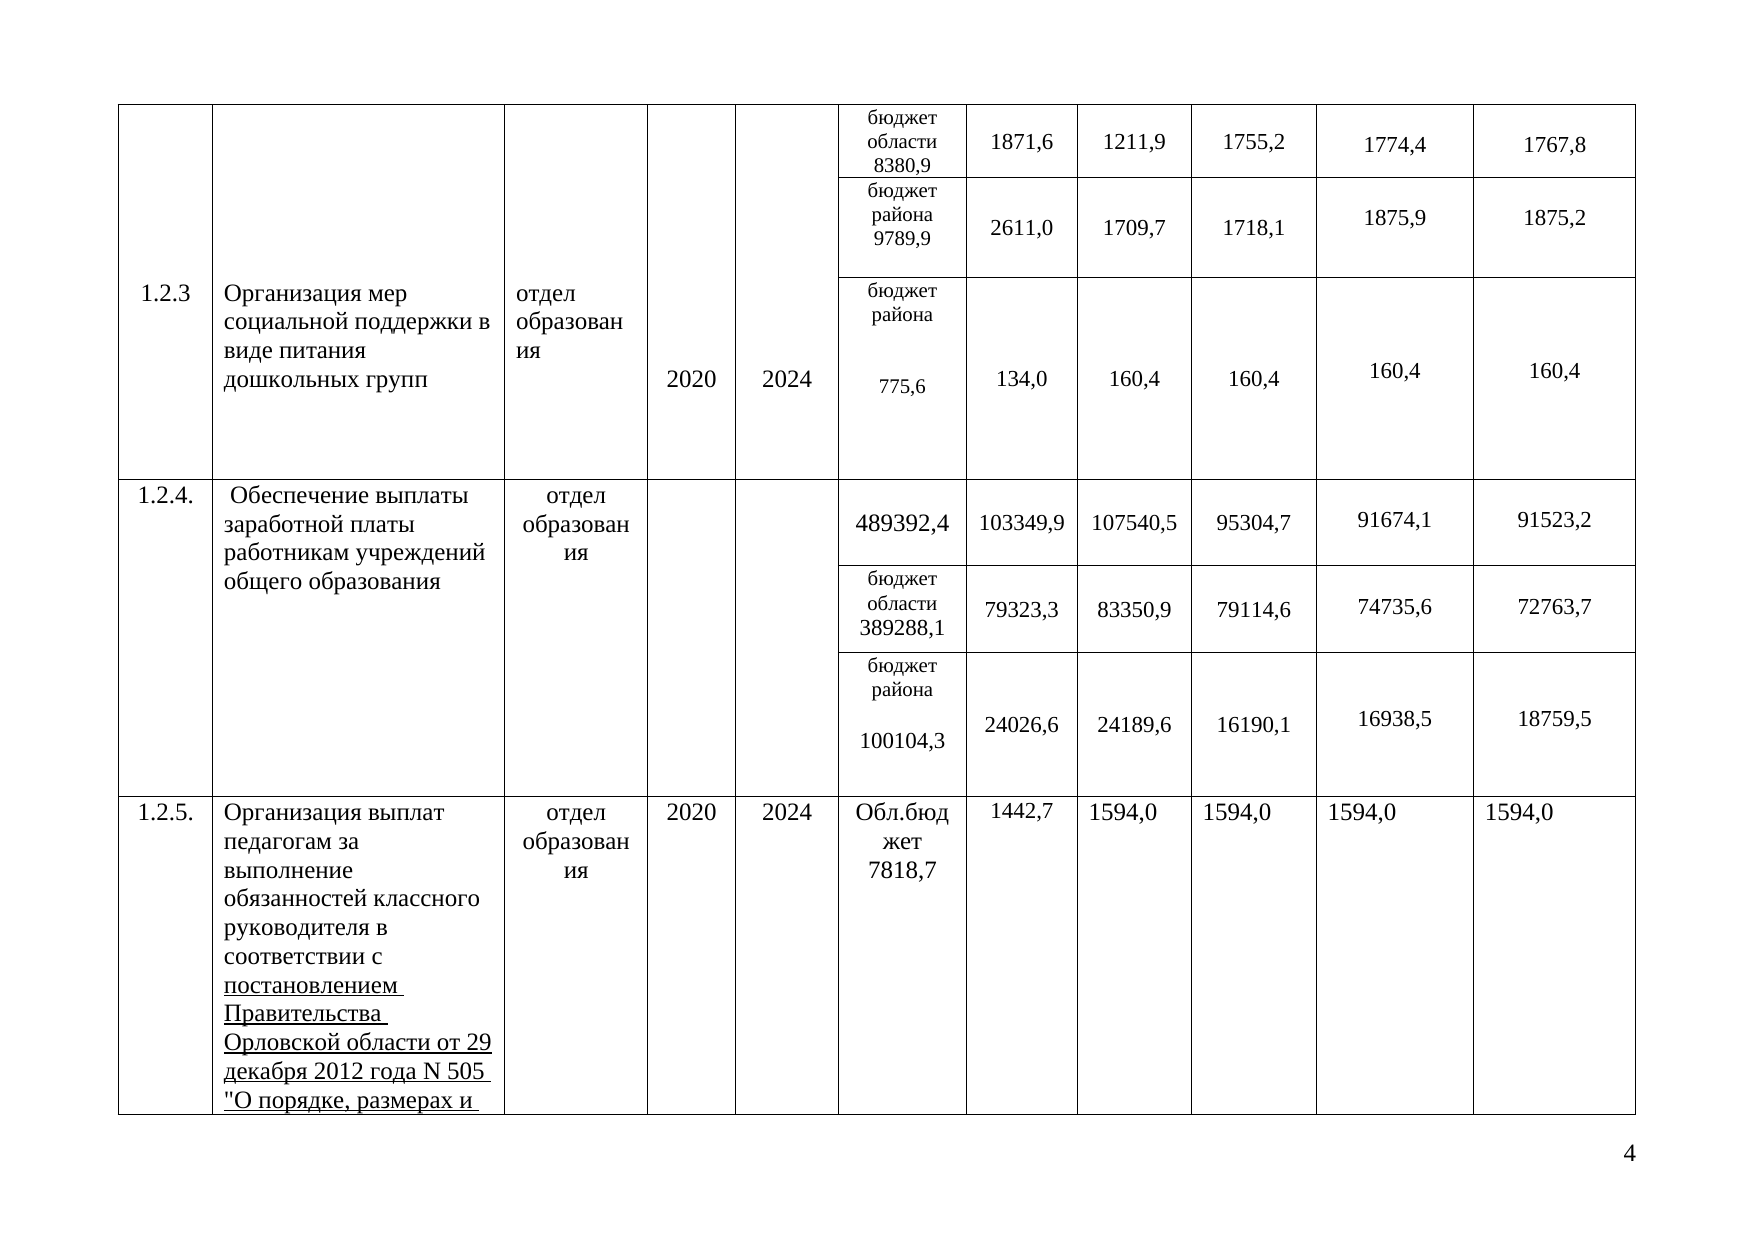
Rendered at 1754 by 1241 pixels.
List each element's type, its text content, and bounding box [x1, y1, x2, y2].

table_cell 2611,0 [967, 178, 1077, 277]
table_cell 1718,1 [1192, 178, 1316, 277]
table_cell 74735,6 [1317, 566, 1473, 652]
table_cell 18759,5 [1474, 653, 1635, 796]
table_cell Организация мер социальной поддержки в виде питания дошкольных групп [213, 277, 504, 479]
table_cell отдел образования [505, 480, 647, 796]
table_cell 24026,6 [967, 653, 1077, 796]
table_cell 16190,1 [1192, 653, 1316, 796]
table_cell [648, 480, 735, 796]
table_cell 1.2.4. [119, 480, 212, 796]
table_cell 1875,2 [1474, 178, 1635, 277]
table_cell 1594,0 [1317, 797, 1473, 1113]
table_cell 160,4 [1317, 278, 1473, 479]
table_cell 134,0 [967, 278, 1077, 479]
table_cell 91523,2 [1474, 480, 1635, 565]
table_cell 160,4 [1192, 278, 1316, 479]
table_cell 95304,7 [1192, 480, 1316, 565]
table_cell 1442,7 [967, 797, 1077, 1113]
table_cell 24189,6 [1078, 653, 1191, 796]
table_cell 1594,0 [1078, 797, 1191, 1113]
table_cell 1709,7 [1078, 178, 1191, 277]
table_cell 1875,9 [1317, 178, 1473, 277]
table_cell отдел образования [505, 797, 647, 1113]
table_cell 2020 [648, 277, 735, 479]
table_cell 1767,8 [1474, 105, 1635, 177]
table_cell Обл.бюджет 7818,7 [839, 797, 966, 1113]
table_cell 1871,6 [967, 105, 1077, 177]
table_cell бюджет области 8380,9 [839, 105, 966, 177]
table_cell 489392,4 [839, 480, 966, 565]
table_cell 83350,9 [1078, 566, 1191, 652]
table_cell бюджет района 9789,9 [839, 178, 966, 277]
table_cell 1594,0 [1474, 797, 1635, 1113]
table_cell 1594,0 [1192, 797, 1316, 1113]
table_cell 160,4 [1078, 278, 1191, 479]
table_cell 107540,5 [1078, 480, 1191, 565]
table_cell 79114,6 [1192, 566, 1316, 652]
table_cell бюджет района 775,6 [839, 278, 966, 479]
table_cell 160,4 [1474, 278, 1635, 479]
table_cell [736, 480, 838, 796]
table_cell 103349,9 [967, 480, 1077, 565]
table_cell 2024 [736, 797, 838, 1113]
table_cell 1774,4 [1317, 105, 1473, 177]
table_cell 72763,7 [1474, 566, 1635, 652]
table_cell 1.2.5. [119, 797, 212, 1113]
table_cell 1755,2 [1192, 105, 1316, 177]
table_cell 2024 [736, 277, 838, 479]
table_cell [213, 797, 504, 1113]
table_cell 1.2.3 [119, 277, 212, 479]
table_cell бюджет области 389288,1 [839, 566, 966, 652]
table_cell 2020 [648, 797, 735, 1113]
table_cell бюджет района 100104,3 [839, 653, 966, 796]
table_cell 91674,1 [1317, 480, 1473, 565]
table_cell Обеспечение выплаты заработной платы работникам учреждений общего образования [213, 480, 504, 796]
table_cell 1211,9 [1078, 105, 1191, 177]
table_cell 79323,3 [967, 566, 1077, 652]
table_cell отдел образования [505, 277, 647, 479]
table_cell 16938,5 [1317, 653, 1473, 796]
